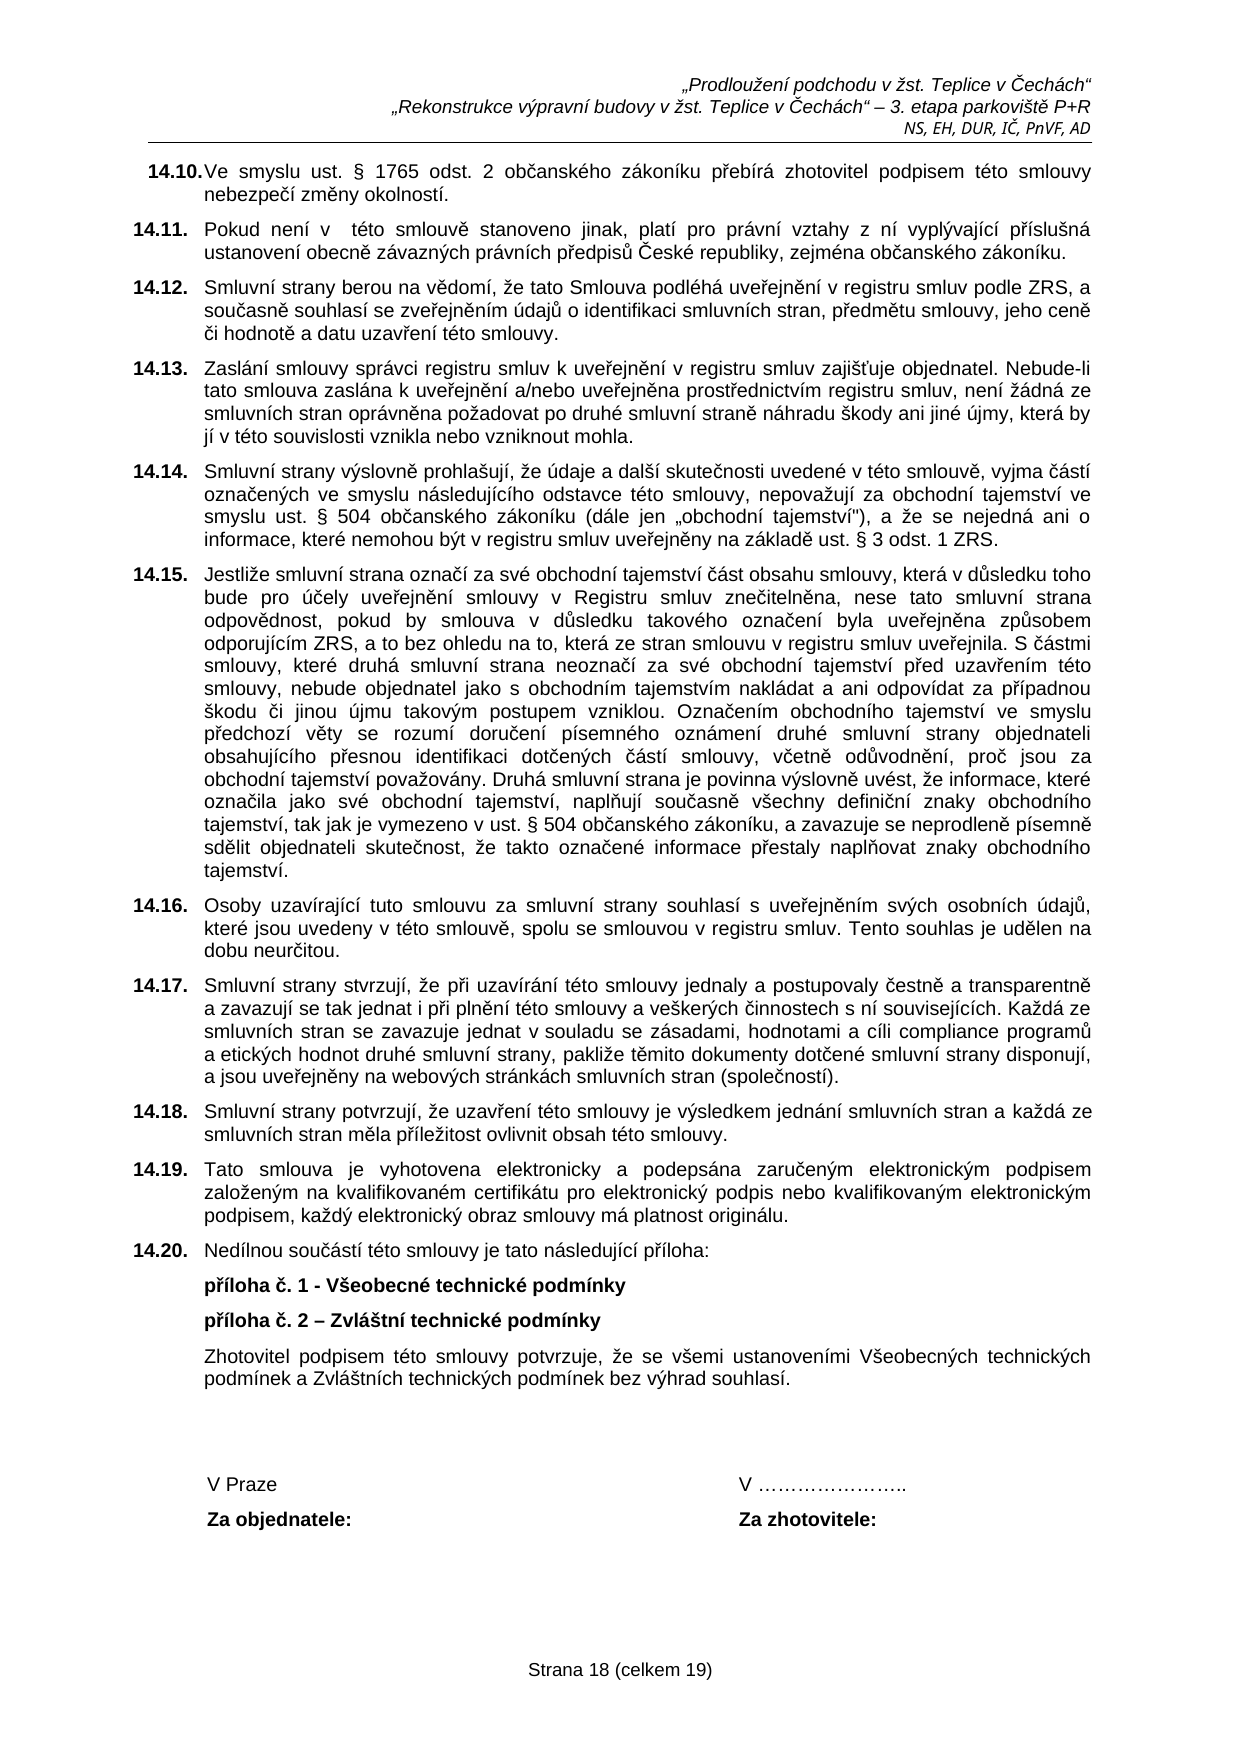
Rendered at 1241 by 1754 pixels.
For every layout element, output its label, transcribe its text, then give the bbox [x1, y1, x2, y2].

text 14.10. Ve smyslu ust. § 1765 odst. 2 občanského zákoníku přebírá zhotovitel podpisem této smlouvy nebezpečí změny okolností. [148, 160, 1092, 206]
text 14.19. Tato smlouva je vyhotovena elektronicky a podepsána zaručeným elektronickým podpisem založeným na kvalifikovaném certifikátu pro elektronický podpis nebo kvalifikovaným elektronickým podpisem, každý elektronický obraz smlouvy má platnost originálu. [133, 1158, 1092, 1226]
text 14.20. Nedílnou součástí této smlouvy je tato následující příloha: [133, 1239, 1092, 1262]
text Za objednatele: Za zhotovitele: [207, 1508, 1092, 1531]
text příloha č. 2 – Zvláštní technické podmínky [204, 1309, 1092, 1332]
text 14.11. Pokud není v této smlouvě stanoveno jinak, platí pro právní vztahy z ní vyplývající příslušná ustanovení obecně závazných právních předpisů České republiky, zejména občanského zákoníku. [133, 218, 1092, 263]
text V Praze V ………………….. [207, 1473, 1092, 1496]
text 14.17. Smluvní strany stvrzují, že při uzavírání této smlouvy jednaly a postupovaly čestně a transparentně a zavazují se tak jednat i při plnění této smlouvy a veškerých činnostech s ní souvisejících. Každá ze smluvních stran se zavazuje jednat v souladu se zásadami, hodnotami a cíli compliance programů a etických hodnot druhé smluvní strany, pakliže těmito dokumenty dotčené smluvní strany disponují, a jsou uveřejněny na webových stránkách smluvních stran (společností). [133, 974, 1092, 1088]
text příloha č. 1 - Všeobecné technické podmínky [148, 1274, 1092, 1297]
text Zhotovitel podpisem této smlouvy potvrzuje, že se všemi ustanoveními Všeobecných technických podmínek a Zvláštních technických podmínek bez výhrad souhlasí. [204, 1344, 1092, 1390]
text 14.16. Osoby uzavírající tuto smlouvu za smluvní strany souhlasí s uveřejněním svých osobních údajů, které jsou uvedeny v této smlouvě, spolu se smlouvou v registru smluv. Tento souhlas je udělen na dobu neurčitou. [133, 894, 1092, 962]
text 14.14. Smluvní strany výslovně prohlašují, že údaje a další skutečnosti uvedené v této smlouvě, vyjma částí označených ve smyslu následujícího odstavce této smlouvy, nepovažují za obchodní tajemství ve smyslu ust. § 504 občanského zákoníku (dále jen „obchodní tajemství"), a že se nejedná ani o informace, které nemohou být v registru smluv uveřejněny na základě ust. § 3 odst. 1 ZRS. [133, 460, 1092, 551]
text 14.13. Zaslání smlouvy správci registru smluv k uveřejnění v registru smluv zajišťuje objednatel. Nebude-li tato smlouva zaslána k uveřejnění a/nebo uveřejněna prostřednictvím registru smluv, není žádná ze smluvních stran oprávněna požadovat po druhé smluvní straně náhradu škody ani jiné újmy, která by jí v této souvislosti vznikla nebo vzniknout mohla. [133, 357, 1092, 447]
text 14.12. Smluvní strany berou na vědomí, že tato Smlouva podléhá uveřejnění v registru smluv podle ZRS, a současně souhlasí se zveřejněním údajů o identifikaci smluvních stran, předmětu smlouvy, jeho ceně či hodnotě a datu uzavření této smlouvy. [133, 276, 1092, 344]
text 14.18. Smluvní strany potvrzují, že uzavření této smlouvy je výsledkem jednání smluvních stran a každá ze smluvních stran měla příležitost ovlivnit obsah této smlouvy. [133, 1100, 1092, 1146]
text 14.15. Jestliže smluvní strana označí za své obchodní tajemství část obsahu smlouvy, která v důsledku toho bude pro účely uveřejnění smlouvy v Registru smluv znečitelněna, nese tato smluvní strana odpovědnost, pokud by smlouva v důsledku takového označení byla uveřejněna způsobem odporujícím ZRS, a to bez ohledu na to, která ze stran smlouvu v registru smluv uveřejnila. S částmi smlouvy, které druhá smluvní strana neoznačí za své obchodní tajemství před uzavřením této smlouvy, nebude objednatel jako s obchodním tajemstvím nakládat a ani odpovídat za případnou škodu či jinou újmu takovým postupem vzniklou. Označením obchodního tajemství ve smyslu předchozí věty se rozumí doručení písemného oznámení druhé smluvní strany objednateli obsahujícího přesnou identifikaci dotčených částí smlouvy, včetně odůvodnění, proč jsou za obchodní tajemství považovány. Druhá smluvní strana je povinna výslovně uvést, že informace, které označila jako své obchodní tajemství, naplňují současně všechny definiční znaky obchodního tajemství, tak jak je vymezeno v ust. § 504 občanského zákoníku, a zavazuje se neprodleně písemně sdělit objednateli skutečnost, že takto označené informace přestaly naplňovat znaky obchodního tajemství. [133, 563, 1092, 881]
